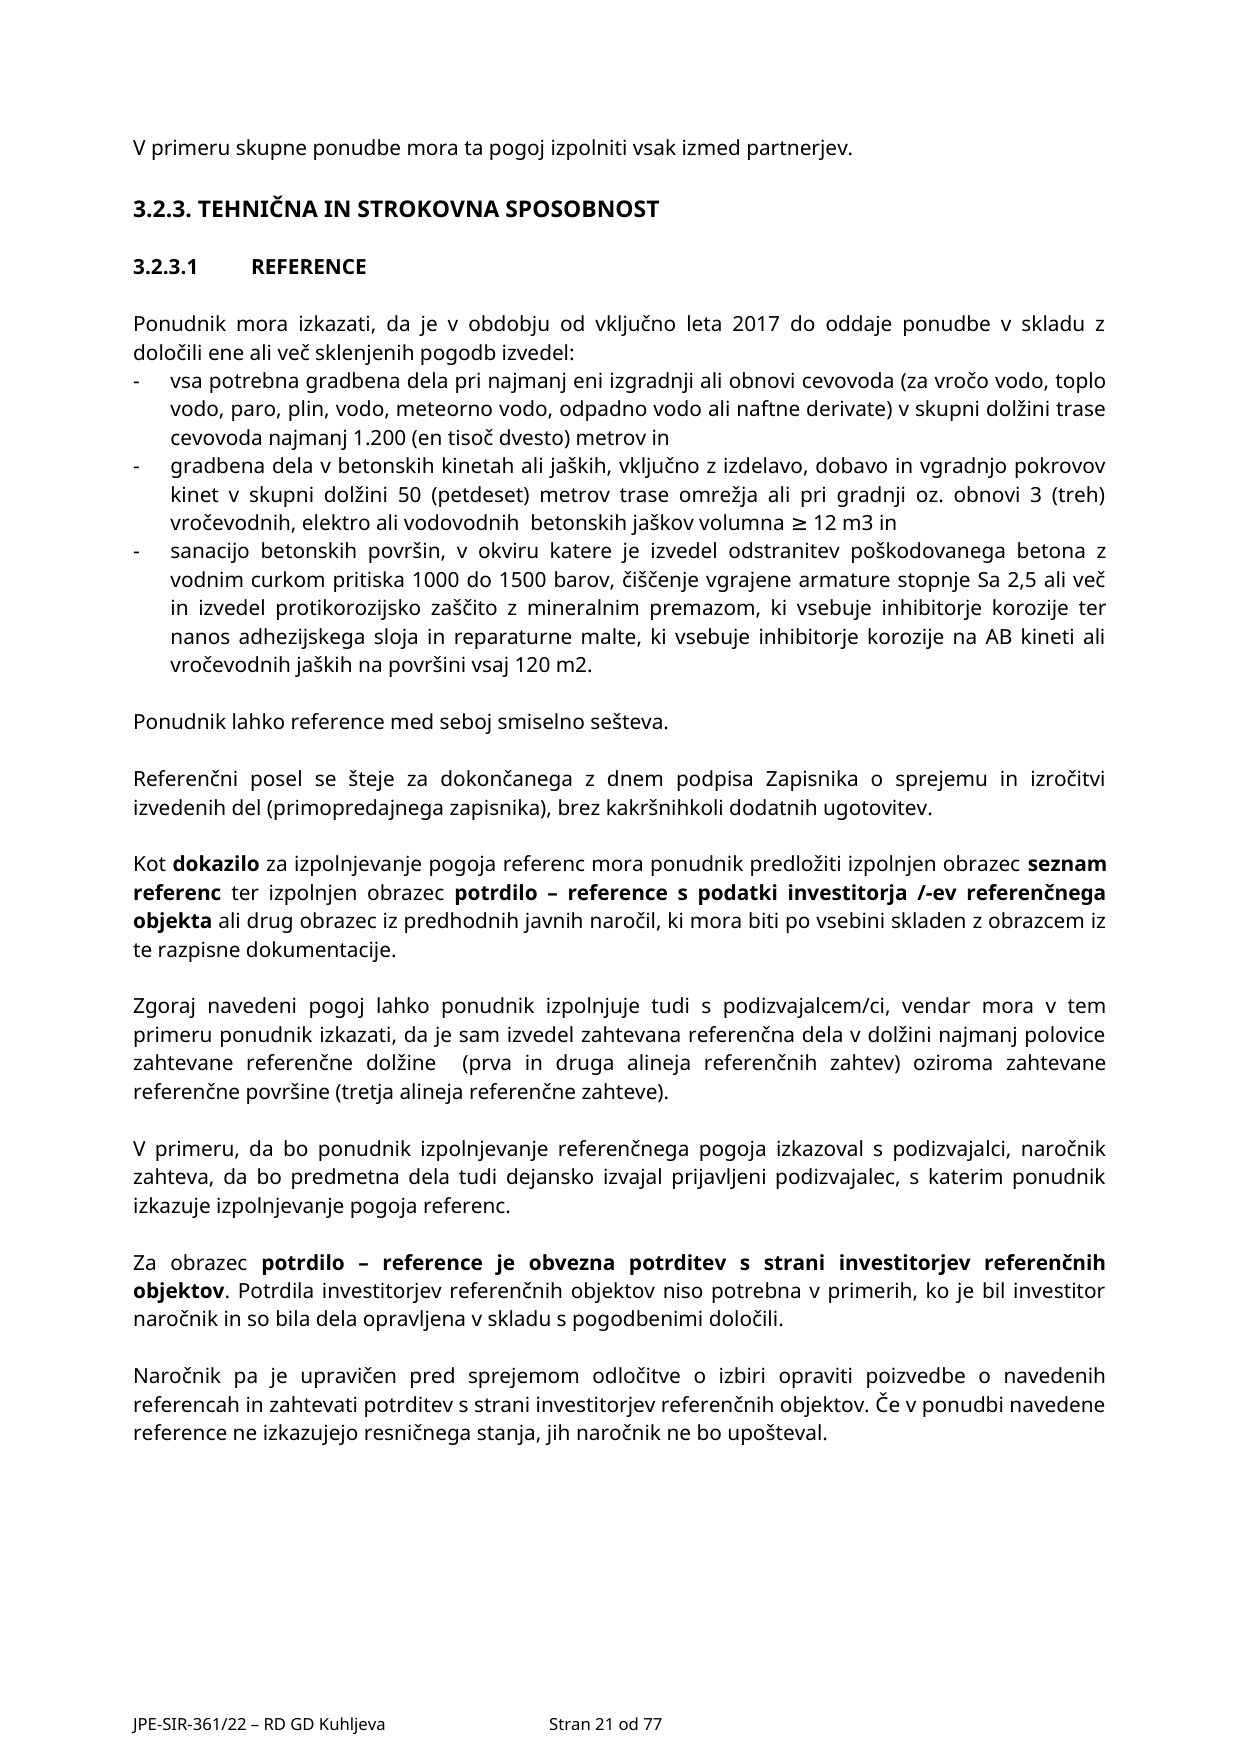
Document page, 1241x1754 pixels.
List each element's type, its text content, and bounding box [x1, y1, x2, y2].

text V primeru, da bo ponudnik izpolnjevanje referenčnega pogoja izkazoval s podizvajalci, naročnik zahteva, da bo predmetna dela tudi dejansko izvajal prijavljeni podizvajalec, s katerim ponudnik izkazuje izpolnjevanje pogoja referenc. [133, 1134, 1107, 1219]
text Za obrazec potrdilo – reference je obvezna potrditev s strani investitorjev referenčnih objektov. Potrdila investitorjev referenčnih objektov niso potrebna v primerih, ko je bil investitor naročnik in so bila dela opravljena v skladu s pogodbenimi določili. [133, 1248, 1107, 1333]
text V primeru skupne ponudbe mora ta pogoj izpolniti vsak izmed partnerjev. [133, 133, 1107, 161]
text Ponudnik mora izkazati, da je v obdobju od vključno leta 2017 do oddaje ponudbe v skladu z določili ene ali več sklenjenih pogodb izvedel: [133, 309, 1107, 366]
text Ponudnik lahko reference med seboj smiselno sešteva. [133, 707, 1107, 736]
text Zgoraj navedeni pogoj lahko ponudnik izpolnjuje tudi s podizvajalcem/ci, vendar mora v tem primeru ponudnik izkazati, da je sam izvedel zahtevana referenčna dela v dolžini najmanj polovice zahtevane referenčne dolžine (prva in druga alineja referenčnih zahtev) oziroma zahtevane referenčne površine (tretja alineja referenčne zahteve). [133, 992, 1107, 1105]
list sanacijo betonskih površin, v okviru katere je izvedel odstranitev poškodovanega betona z vodnim curkom pritiska 1000 do 1500 barov, čiščenje vgrajene armature stopnje Sa 2,5 ali več in izvedel protikorozijsko zaščito z mineralnim premazom, ki vsebuje inhibitorje korozije ter nanos adhezijskega sloja in reparaturne malte, ki vsebuje inhibitorje korozije na AB kineti ali vročevodnih jaških na površini vsaj 120 m2. [133, 537, 1107, 679]
text Kot dokazilo za izpolnjevanje pogoja referenc mora ponudnik predložiti izpolnjen obrazec seznam referenc ter izpolnjen obrazec potrdilo – reference s podatki investitorja /-ev referenčnega objekta ali drug obrazec iz predhodnih javnih naročil, ki mora biti po vsebini skladen z obrazcem iz te razpisne dokumentacije. [133, 849, 1107, 963]
list RefeRENce [133, 252, 1107, 281]
list vsa potrebna gradbena dela pri najmanj eni izgradnji ali obnovi cevovoda (za vročo vodo, toplo vodo, paro, plin, vodo, meteorno vodo, odpadno vodo ali naftne derivate) v skupni dolžini trase cevovoda najmanj 1.200 (en tisoč dvesto) metrov in [133, 366, 1107, 451]
list gradbena dela v betonskih kinetah ali jaških, vključno z izdelavo, dobavo in vgradnjo pokrovov kinet v skupni dolžini 50 (petdeset) metrov trase omrežja ali pri gradnji oz. obnovi 3 (treh) vročevodnih, elektro ali vodovodnih betonskih jaškov volumna ≥ 12 m3 in [133, 451, 1107, 537]
text 3.2.3. TEHNIČNA IN STROKOVNA SPOSOBNOST [133, 193, 1107, 224]
text Referenčni posel se šteje za dokončanega z dnem podpisa Zapisnika o sprejemu in izročitvi izvedenih del (primopredajnega zapisnika), brez kakršnihkoli dodatnih ugotovitev. [133, 764, 1107, 821]
text Naročnik pa je upravičen pred sprejemom odločitve o izbiri opraviti poizvedbe o navedenih referencah in zahtevati potrditev s strani investitorjev referenčnih objektov. Če v ponudbi navedene reference ne izkazujejo resničnega stanja, jih naročnik ne bo upošteval. [133, 1361, 1107, 1447]
